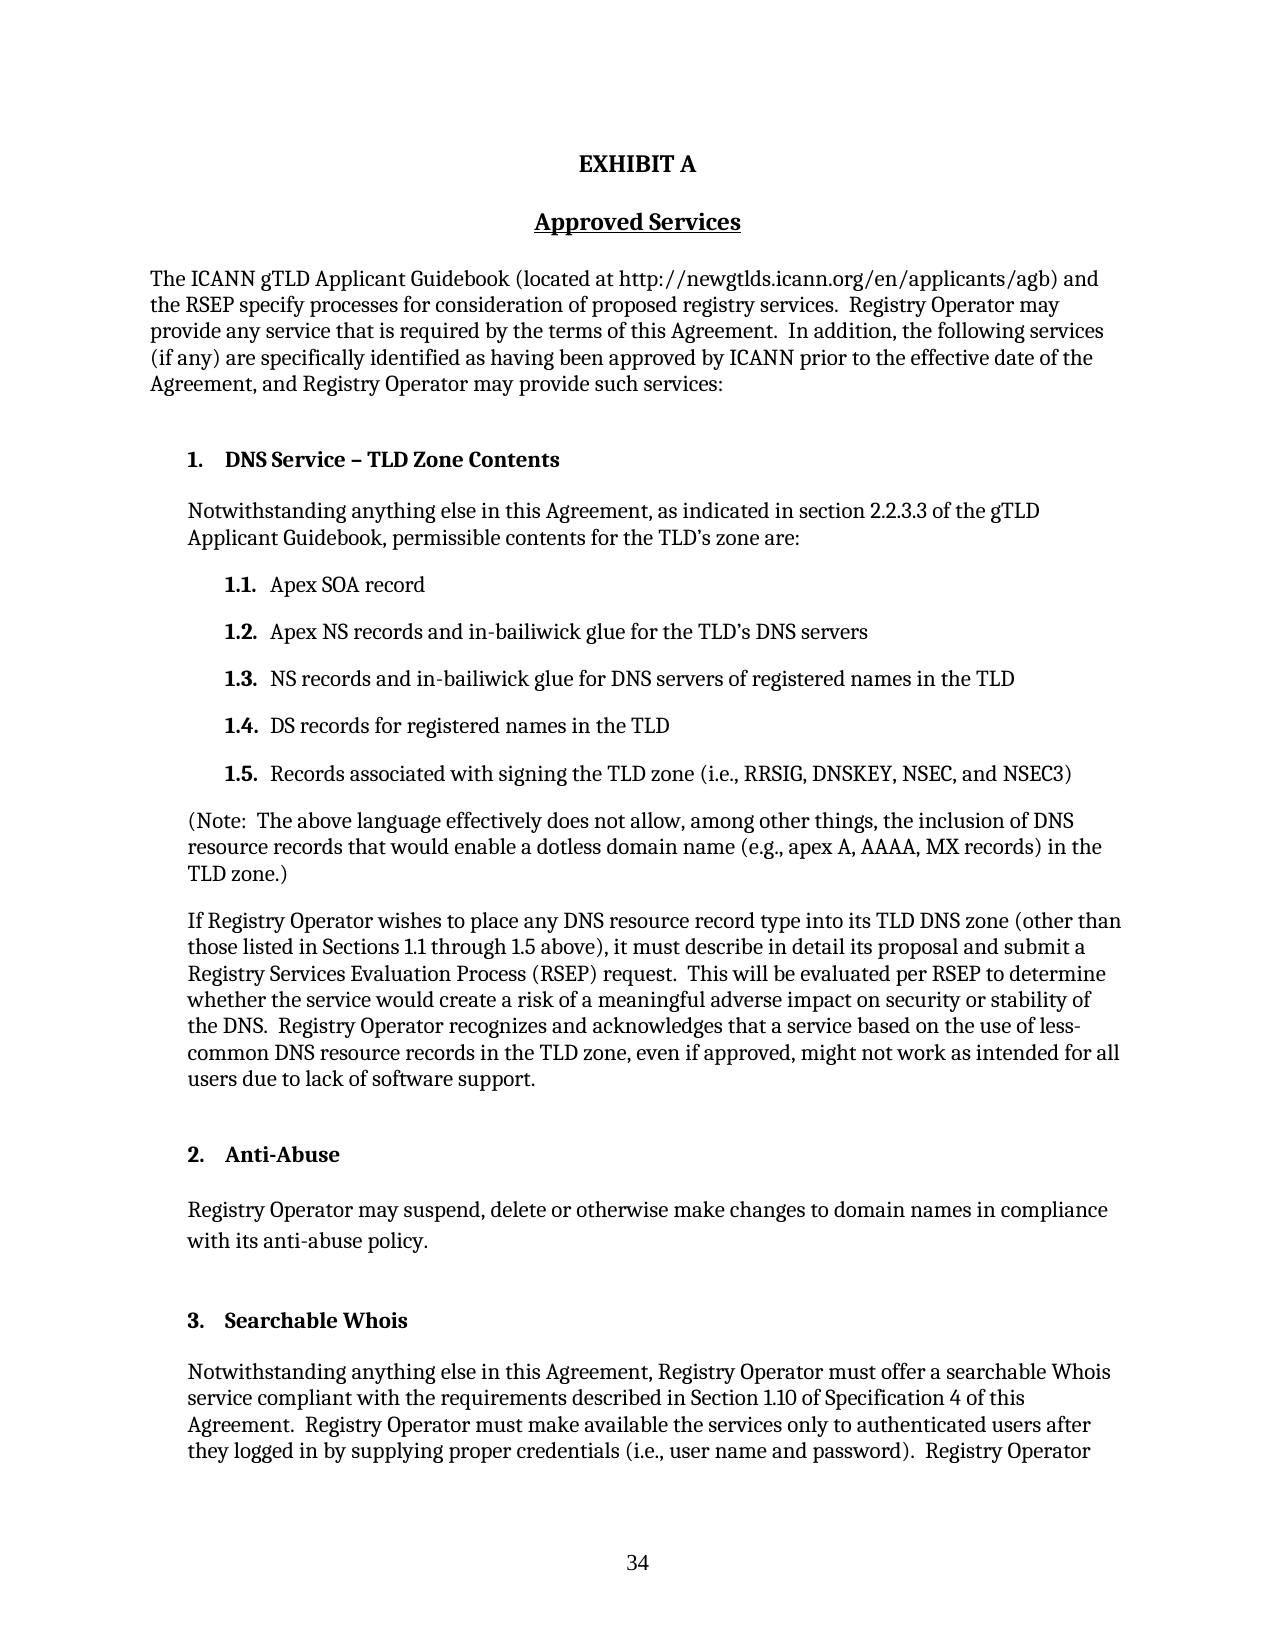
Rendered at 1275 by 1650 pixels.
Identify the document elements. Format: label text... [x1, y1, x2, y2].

text The ICANN gTLD Applicant Guidebook (located at http://newgtlds.icann.org/en/applicants/agb) and the RSEP specify processes for consideration of proposed registry services. Registry Operator may provide any service that is required by the terms of this Agreement. In addition, the following services (if any) are specifically identified as having been approved by ICANN prior to the effective date of the Agreement, and Registry Operator may provide such services: [150, 265, 1125, 397]
list DNS Service – TLD Zone Contents [187, 447, 1125, 473]
list Anti-Abuse [187, 1142, 1125, 1168]
text Registry Operator may suspend, delete or otherwise make changes to domain names in compliance with its anti-abuse policy. [187, 1197, 1125, 1254]
list Searchable Whois [187, 1308, 1125, 1334]
text Notwithstanding anything else in this Agreement, as indicated in section 2.2.3.3 of the gTLD Applicant Guidebook, permissible contents for the TLD’s zone are: [187, 498, 1125, 551]
list Apex SOA record [225, 572, 1125, 598]
list NS records and in-bailiwick glue for DNS servers of registered names in the TLD [225, 666, 1125, 692]
list DS records for registered names in the TLD [225, 713, 1125, 740]
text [187, 1359, 1125, 1464]
text EXHIBIT A Approved Services [150, 150, 1125, 236]
list Records associated with signing the TLD zone (i.e., RRSIG, DNSKEY, NSEC, and NSEC3) [225, 761, 1125, 787]
text (Note: The above language effectively does not allow, among other things, the inclusion of DNS resource records that would enable a dotless domain name (e.g., apex A, AAAA, MX records) in the TLD zone.) [187, 808, 1125, 887]
list Apex NS records and in-bailiwick glue for the TLD’s DNS servers [225, 619, 1125, 645]
text If Registry Operator wishes to place any DNS resource record type into its TLD DNS zone (other than those listed in Sections 1.1 through 1.5 above), it must describe in detail its proposal and submit a Registry Services Evaluation Process (RSEP) request. This will be evaluated per RSEP to determine whether the service would create a risk of a meaningful adverse impact on security or stability of the DNS. Registry Operator recognizes and acknowledges that a service based on the use of less-common DNS resource records in the TLD zone, even if approved, might not work as intended for all users due to lack of software support. [187, 908, 1125, 1092]
